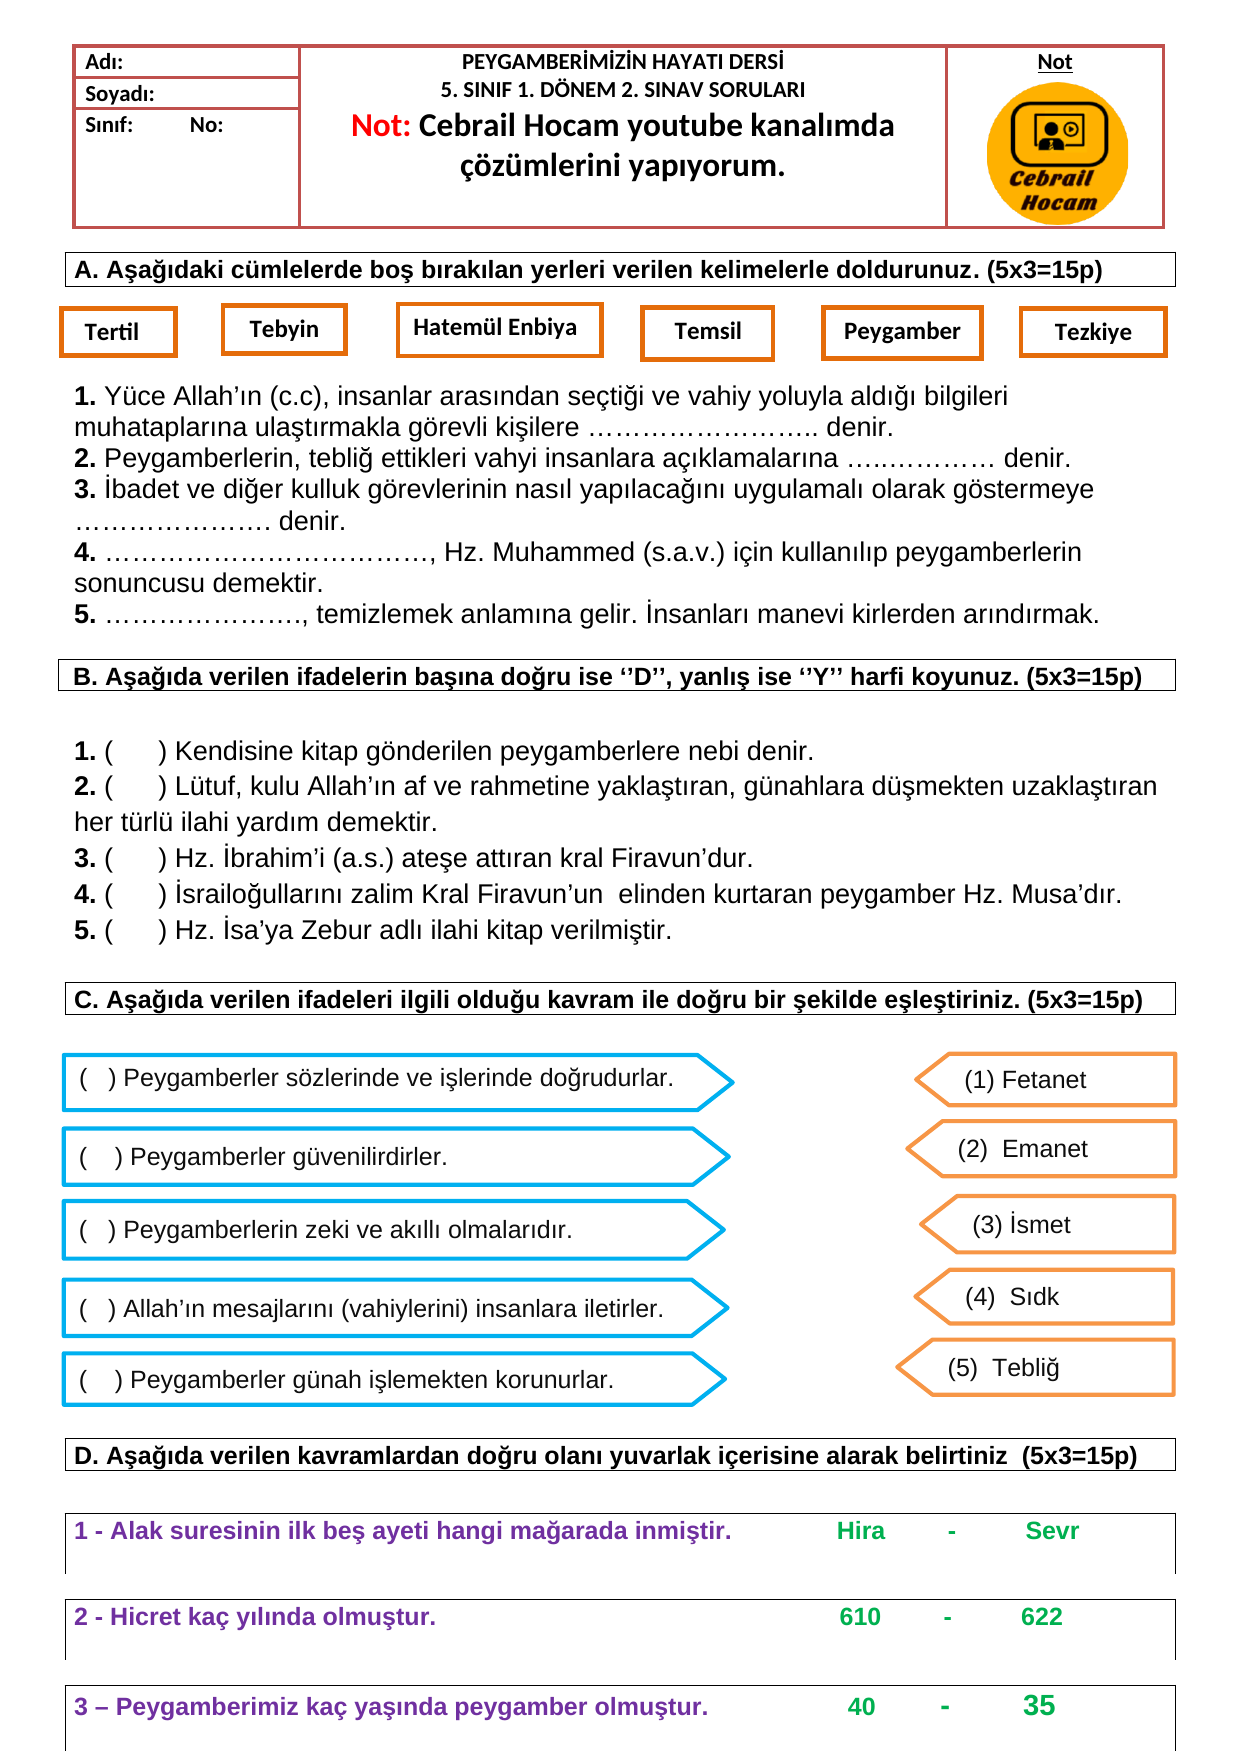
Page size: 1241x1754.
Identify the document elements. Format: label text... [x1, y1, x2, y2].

text B. Aşağıda verilen ifadelerin başına doğru ise ‘’D’’, yanlış ise ‘’Y’’ harfi koyunuz. (5x3=15p) [59, 660, 1175, 690]
text 4. ( ) İsrailoğullarını zalim Kral Firavun’un elinden kurtaran peygamber Hz. Musa’dır. [74, 878, 1167, 909]
text C. Aşağıda verilen ifadeleri ilgili olduğu kavram ile doğru bir şekilde eşleştiriniz. (5x3=15p) [66, 983, 1175, 1014]
table_cell Soyadı: [76, 79, 298, 107]
picture [987, 82, 1129, 225]
text 3 – Peygamberimiz kaç yaşında peygamber olmuştur. 40 - 35 [66, 1686, 1175, 1751]
text 1. ( ) Kendisine kitap gönderilen peygamberlere nebi denir. 2. ( ) Lütuf, kulu Allah’ın af ve rahmetine yaklaştıran, günahlara düşmekten uzaklaştıran her türlü ilahi yardım demektir. [74, 734, 1167, 838]
table_header Not [948, 48, 1162, 226]
table_header PEYGAMBERİMİZİN HAYATI DERSİ 5. SINIF 1. DÖNEM 2. SINAV SORULARI Not: Cebrail Hocam youtube kanalımda çözümlerini yapıyorum. [301, 48, 945, 226]
table_cell Sınıf: No: [76, 110, 298, 226]
text 1. Yüce Allah’ın (c.c), insanlar arasından seçtiği ve vahiy yoluyla aldığı bilgileri muhataplarına ulaştırmakla görevli kişilere …………………….. denir. 2. Peygamberlerin, tebliğ ettikleri vahyi insanlara açıklamalarına …..………… denir. [74, 380, 1167, 473]
table_header Adı: [76, 48, 298, 76]
text 5. …………………., temizlemek anlamına gelir. İnsanları manevi kirlerden arındırmak. [74, 598, 1167, 630]
text 3. ( ) Hz. İbrahim’i (a.s.) ateşe attıran kral Firavun’dur. [74, 842, 1167, 873]
text 1 - Alak suresinin ilk beş ayeti hangi mağarada inmiştir. Hira - Sevr [66, 1514, 1175, 1574]
text 5. ( ) Hz. İsa’ya Zebur adlı ilahi kitap verilmiştir. [74, 914, 1167, 945]
text 3. İbadet ve diğer kulluk görevlerinin nasıl yapılacağını uygulamalı olarak göstermeye …………………. denir. 4. ………………………………, Hz. Muhammed (s.a.v.) için kullanılıp peygamberlerin sonuncusu demektir. [74, 473, 1167, 598]
text A. Aşağıdaki cümlelerde boş bırakılan yerleri verilen kelimelerle doldurunuz. (5x3=15p) [66, 253, 1175, 286]
text D. Aşağıda verilen kavramlardan doğru olanı yuvarlak içerisine alarak belirtiniz (5x3=15p) [66, 1439, 1175, 1470]
text 2 - Hicret kaç yılında olmuştur. 610 - 622 [66, 1600, 1175, 1660]
